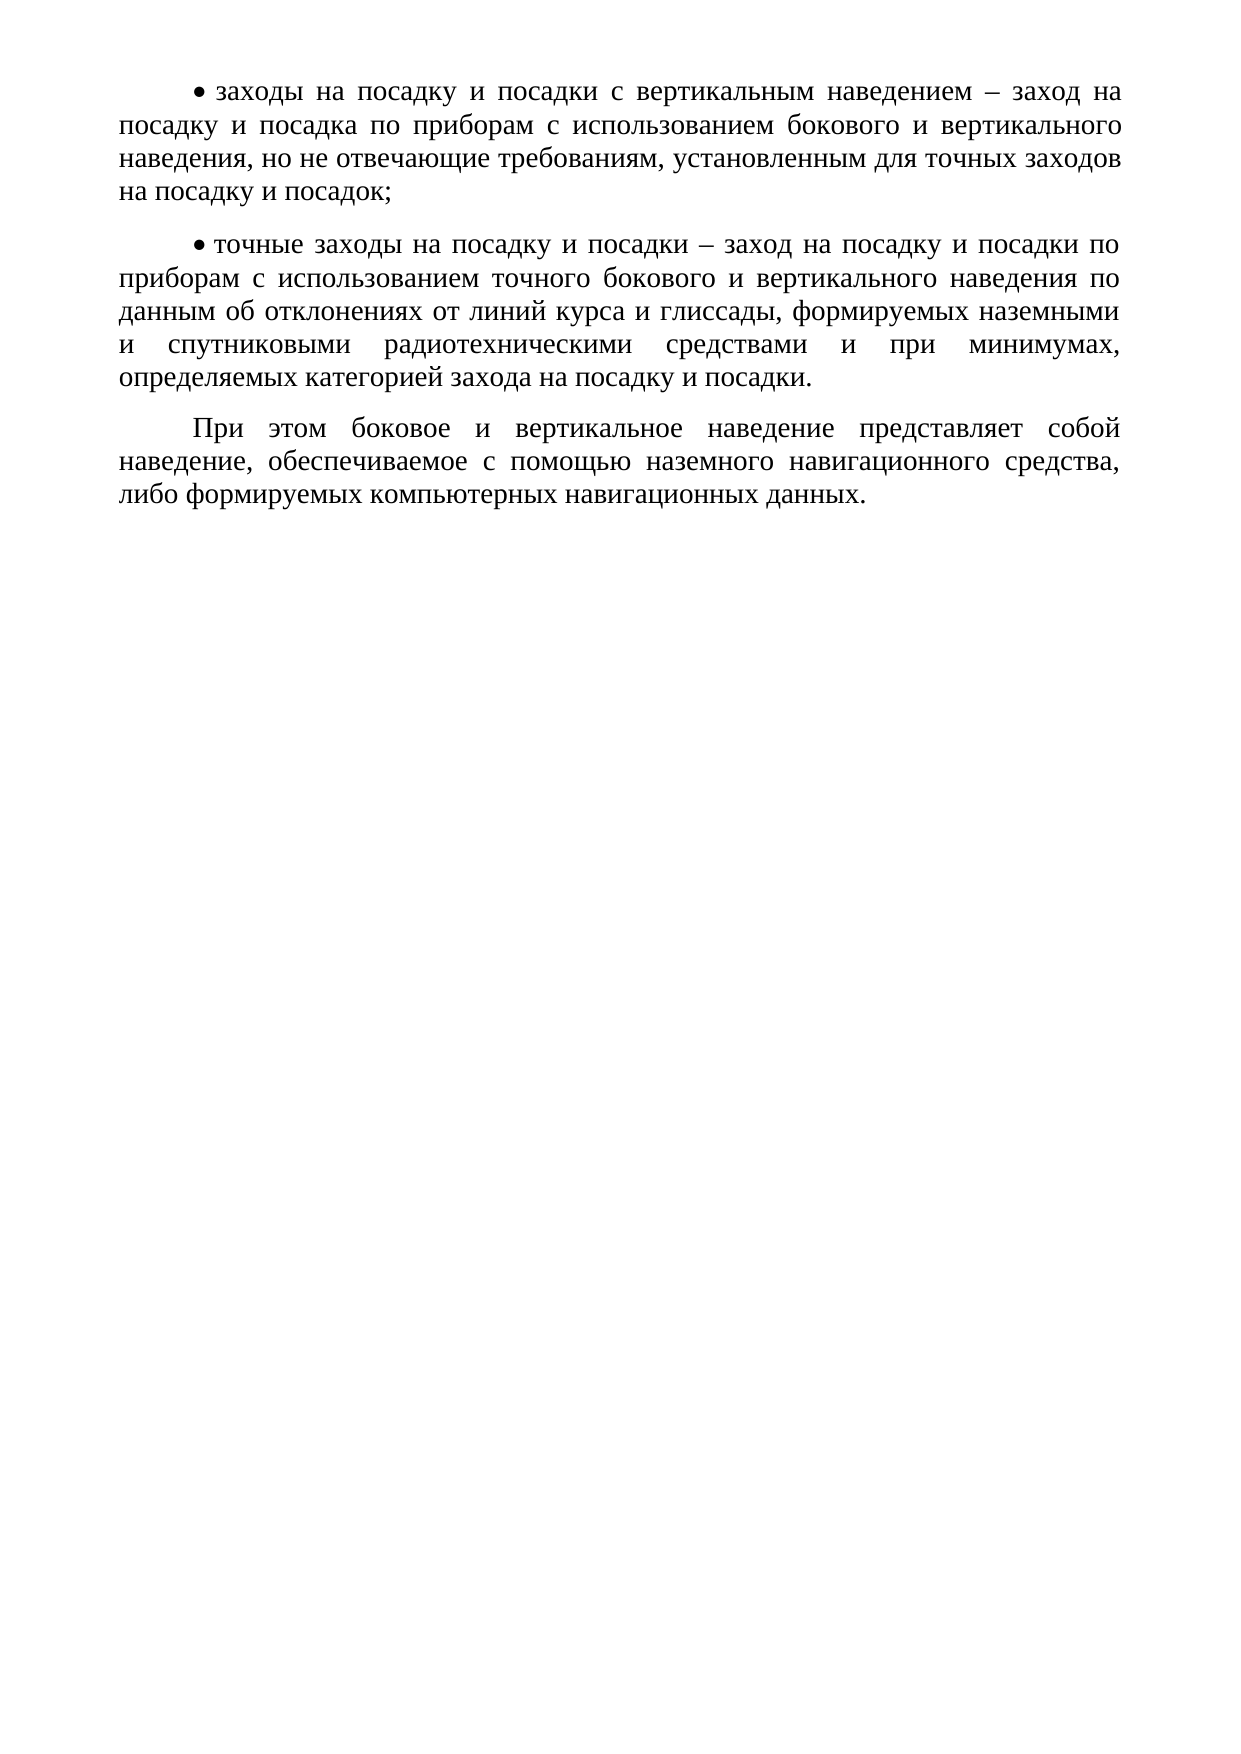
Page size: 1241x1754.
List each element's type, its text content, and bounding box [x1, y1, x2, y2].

text При этом боковое и вертикальное наведение представляет собой наведение, обеспечиваемое с помощью наземного навигационного средства, либо формируемых компьютерных навигационных данных. [119, 411, 1121, 510]
list заходы на посадку и посадки с вертикальным наведением – заход на посадку и посадка по приборам с использованием бокового и вертикального наведения, но не отвечающие требованиям, установленным для точных заходов на посадку и посадок; [119, 73, 1123, 207]
list точные заходы на посадку и посадки – заход на посадку и посадки по приборам с использованием точного бокового и вертикального наведения по данным об отклонениях от линий курса и глиссады, формируемых наземными и спутниковыми радиотехническими средствами и при минимумах, определяемых категорией захода на посадку и посадки. [119, 225, 1121, 393]
